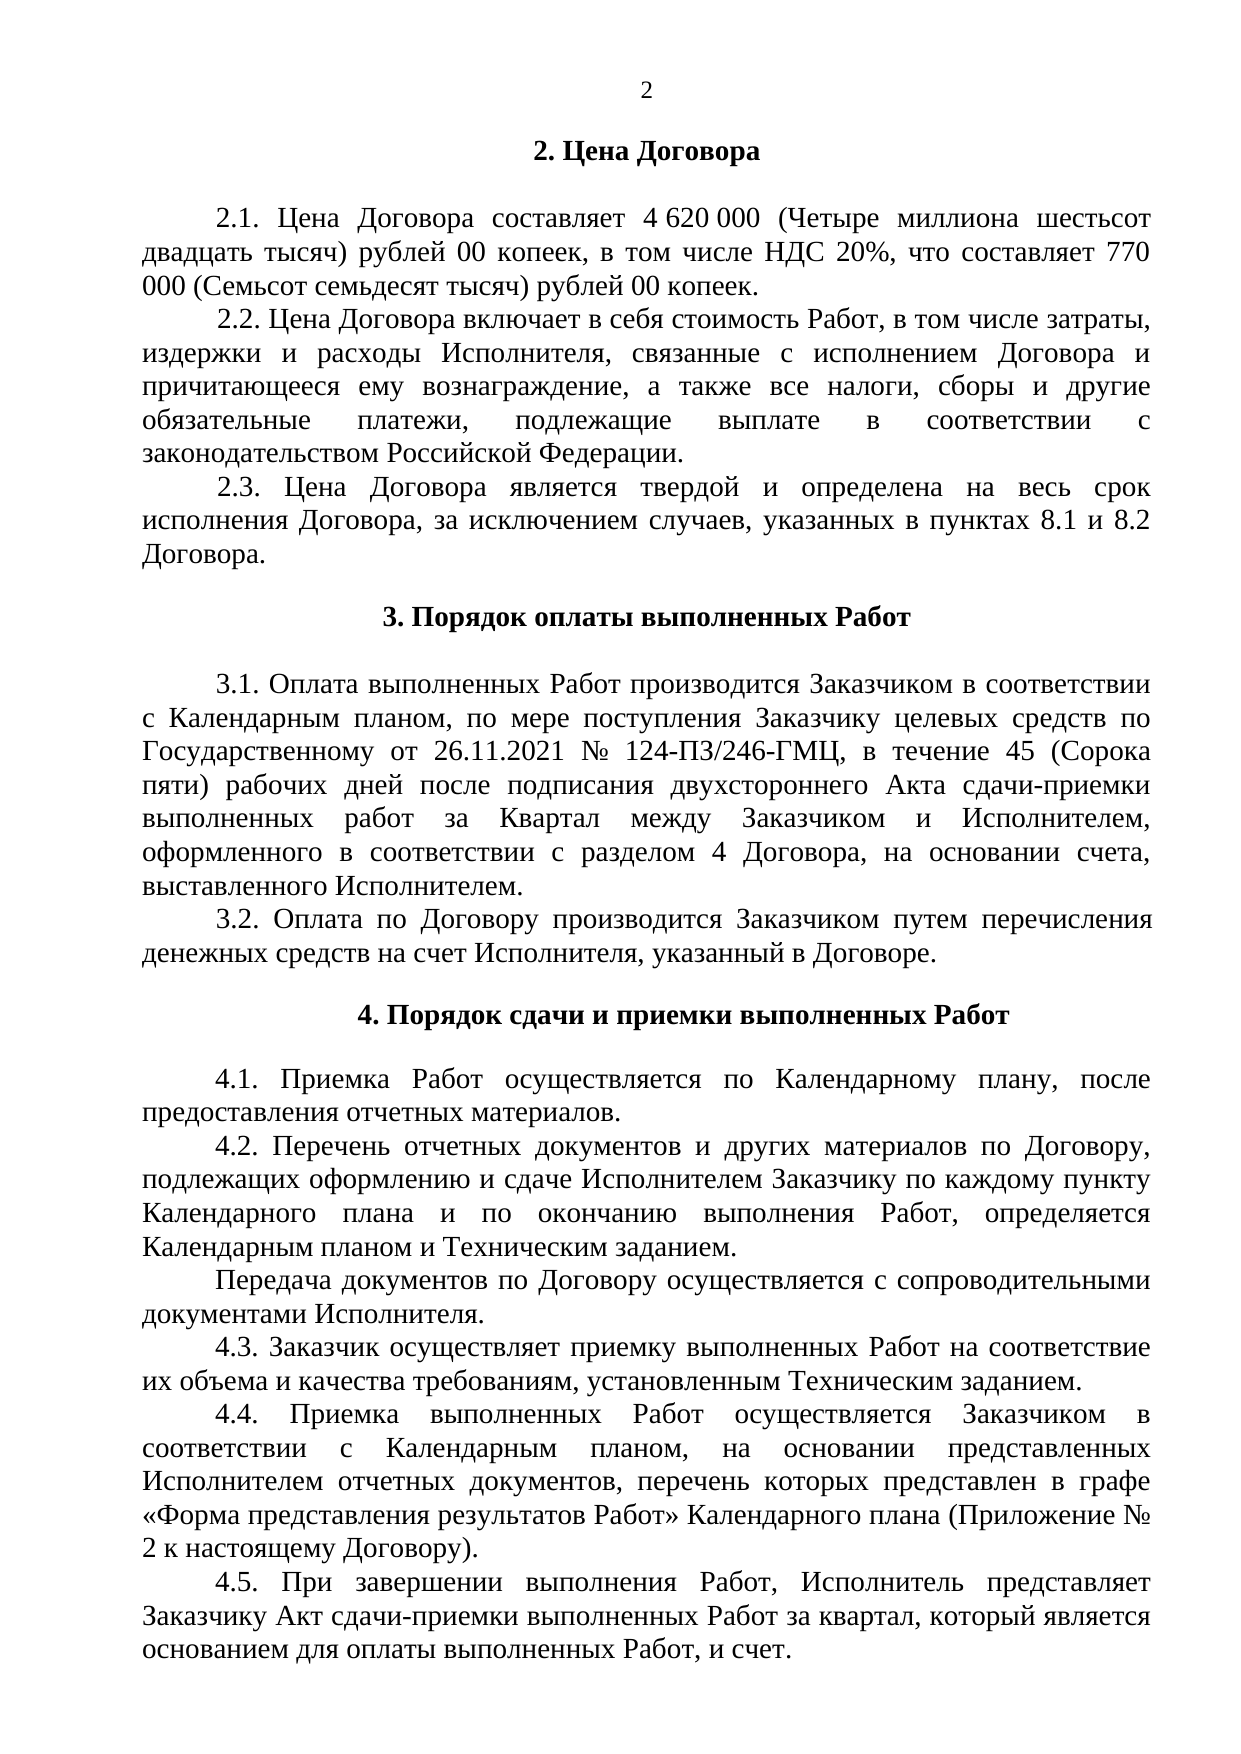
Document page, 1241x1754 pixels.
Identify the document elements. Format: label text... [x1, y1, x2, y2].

text 4.5. При завершении выполнения Работ, Исполнитель представляет Заказчику Акт сдачи-приемки выполненных Работ за квартал, который является основанием для оплаты выполненных Работ, и счет. [142, 1564, 1152, 1665]
text 3.2. Оплата по Договору производится Заказчиком путем перечисления денежных средств на счет Исполнителя, указанный в Договоре. [142, 901, 1154, 968]
text 2.2. Цена Договора включает в себя стоимость Работ, в том числе затраты, издержки и расходы Исполнителя, связанные с исполнением Договора и причитающееся ему вознаграждение, а также все налоги, сборы и другие обязательные платежи, подлежащие выплате в соответствии с законодательством Российской Федерации. [142, 301, 1152, 469]
text 4.4. Приемка выполненных Работ осуществляется Заказчиком в соответствии с Календарным планом, на основании представленных Исполнителем отчетных документов, перечень которых представлен в графе «Форма представления результатов Работ» Календарного плана (Приложение № 2 к настоящему Договору). [142, 1396, 1152, 1564]
text 2.1. Цена Договора составляет 4 620 000 (Четыре миллиона шестьсот двадцать тысяч) рублей 00 копеек, в том числе НДС 20%, что составляет 770 000 (Семьсот семьдесят тысяч) рублей 00 копеек. [142, 201, 1152, 301]
text Передача документов по Договору осуществляется с сопроводительными документами Исполнителя. [142, 1262, 1152, 1329]
text 2. Цена Договора [142, 133, 1152, 166]
text 4. Порядок сдачи и приемки выполненных Работ [142, 997, 1152, 1031]
text 4.1. Приемка Работ осуществляется по Календарному плану, после предоставления отчетных материалов. [142, 1061, 1152, 1128]
text 3. Порядок оплаты выполненных Работ [142, 599, 1152, 632]
text 3.1. Оплата выполненных Работ производится Заказчиком в соответствии с Календарным планом, по мере поступления Заказчику целевых средств по Государственному от 26.11.2021 № 124-ПЗ/246-ГМЦ, в течение 45 (Сорока пяти) рабочих дней после подписания двухстороннего Акта сдачи-приемки выполненных работ за Квартал между Заказчиком и Исполнителем, оформленного в соответствии с разделом 4 Договора, на основании счета, выставленного Исполнителем. [142, 666, 1152, 901]
text 4.2. Перечень отчетных документов и других материалов по Договору, подлежащих оформлению и сдаче Исполнителем Заказчику по каждому пункту Календарного плана и по окончанию выполнения Работ, определяется Календарным планом и Техническим заданием. [142, 1128, 1152, 1262]
text 2.3. Цена Договора является твердой и определена на весь срок исполнения Договора, за исключением случаев, указанных в пунктах 8.1 и 8.2 Договора. [142, 469, 1152, 569]
text 4.3. Заказчик осуществляет приемку выполненных Работ на соответствие их объема и качества требованиям, установленным Техническим заданием. [142, 1329, 1152, 1396]
